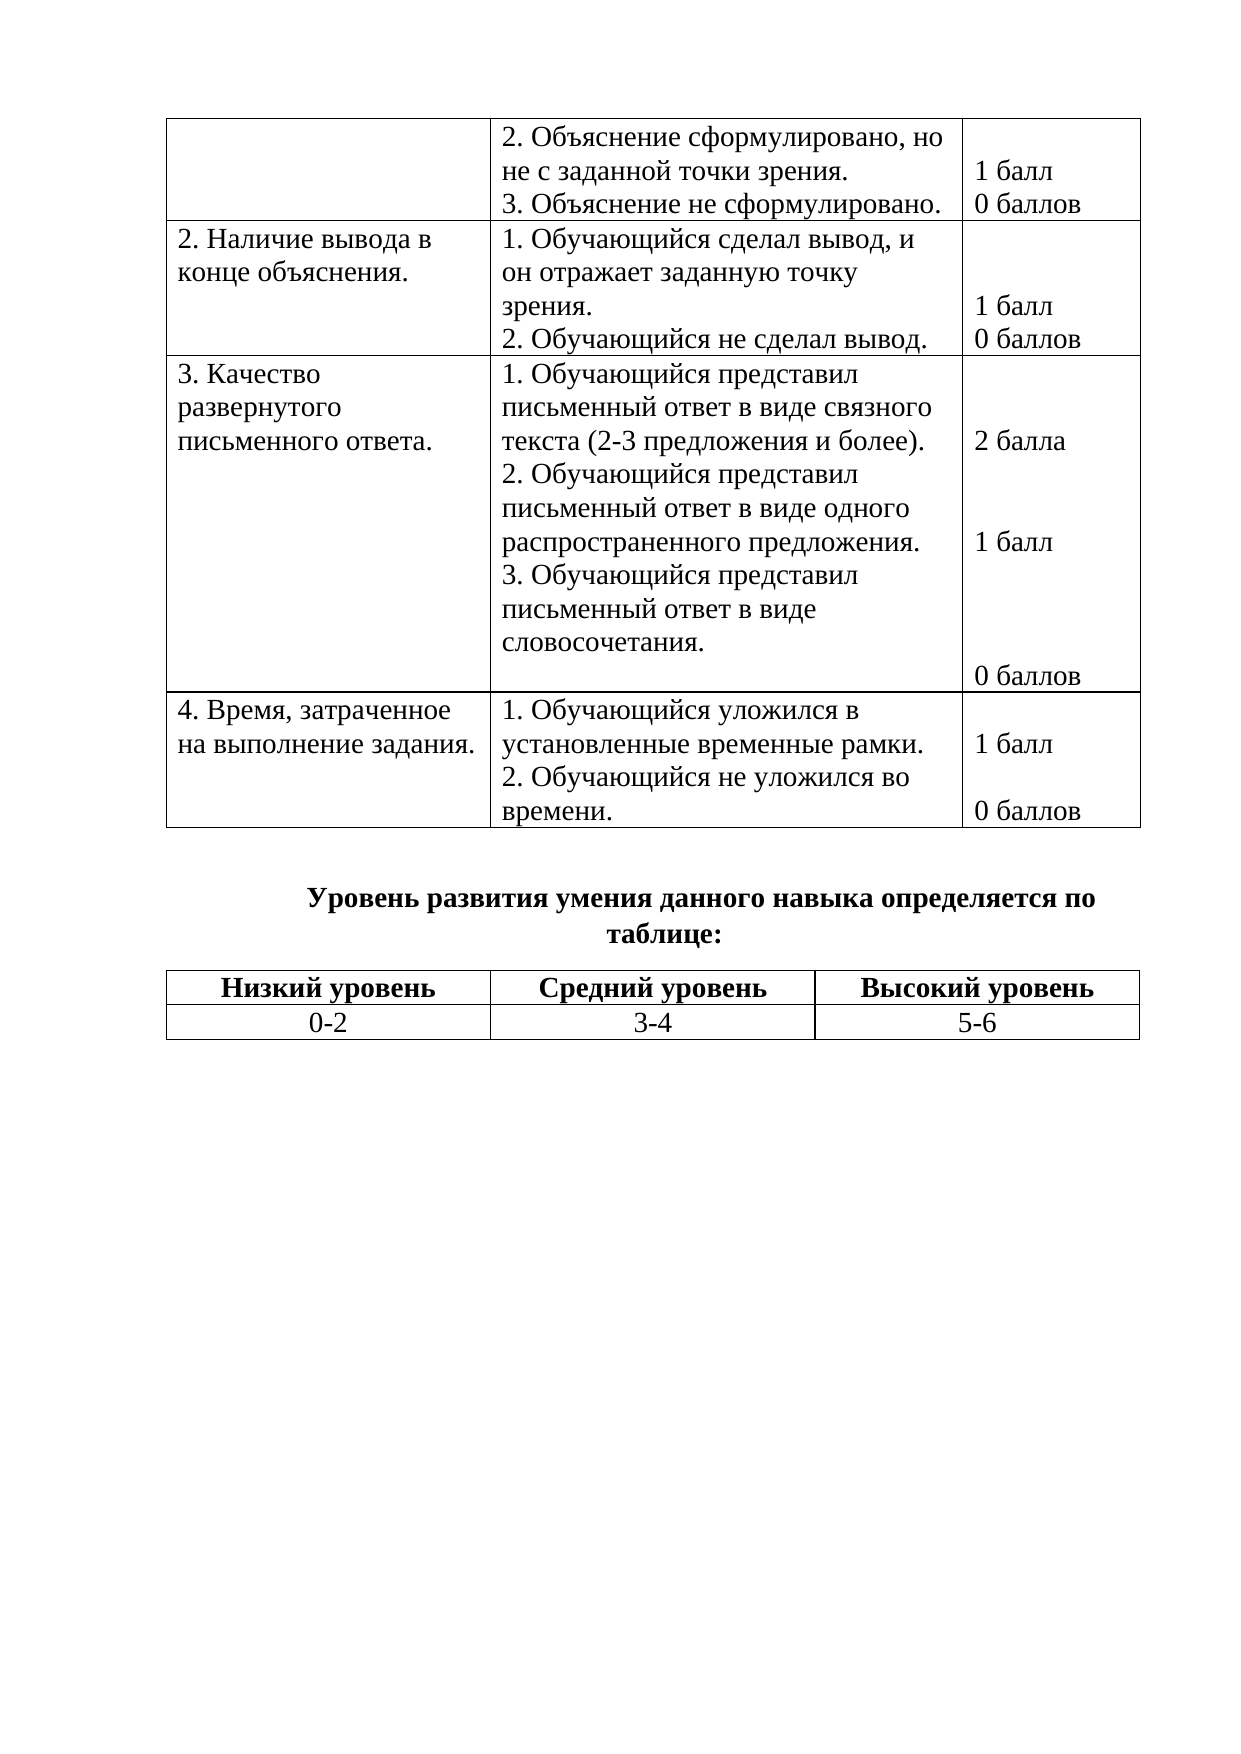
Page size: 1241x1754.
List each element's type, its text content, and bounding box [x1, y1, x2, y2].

table_header Низкий уровень [167, 971, 490, 1004]
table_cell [167, 119, 490, 220]
table_cell 0-2 [167, 1005, 490, 1039]
table_cell 3-4 [491, 1005, 814, 1039]
table_header Средний уровень [491, 971, 814, 1004]
table_cell 3. Качество развернутого письменного ответа. [167, 356, 490, 691]
table_cell 1. Обучающийся уложился в установленные временные рамки. 2. Обучающийся не уложился во времени. [491, 693, 962, 827]
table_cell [491, 119, 962, 220]
table_cell 1. Обучающийся сделал вывод, и он отражает заданную точку зрения. 2. Обучающийся не сделал вывод. [491, 221, 962, 355]
table_cell 1 балл 0 баллов [963, 221, 1140, 355]
table_cell 2 балла 1 балл 0 баллов [963, 356, 1140, 691]
table_cell 4. Время, затраченное на выполнение задания. [167, 693, 490, 827]
table_cell 1 балл 0 баллов [963, 693, 1140, 827]
table_cell 5-6 [816, 1005, 1139, 1039]
text Уровень развития умения данного навыка определяется по таблице: [177, 881, 1152, 950]
table_header Высокий уровень [816, 971, 1139, 1004]
table_cell 1. Обучающийся представил письменный ответ в виде связного текста (2-3 предложения и более). 2. Обучающийся представил письменный ответ в виде одного распространенного предложения. 3. Обучающийся представил письменный ответ в виде словосочетания. [491, 356, 962, 691]
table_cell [963, 119, 1140, 220]
table_cell 2. Наличие вывода в конце объяснения. [167, 221, 490, 355]
